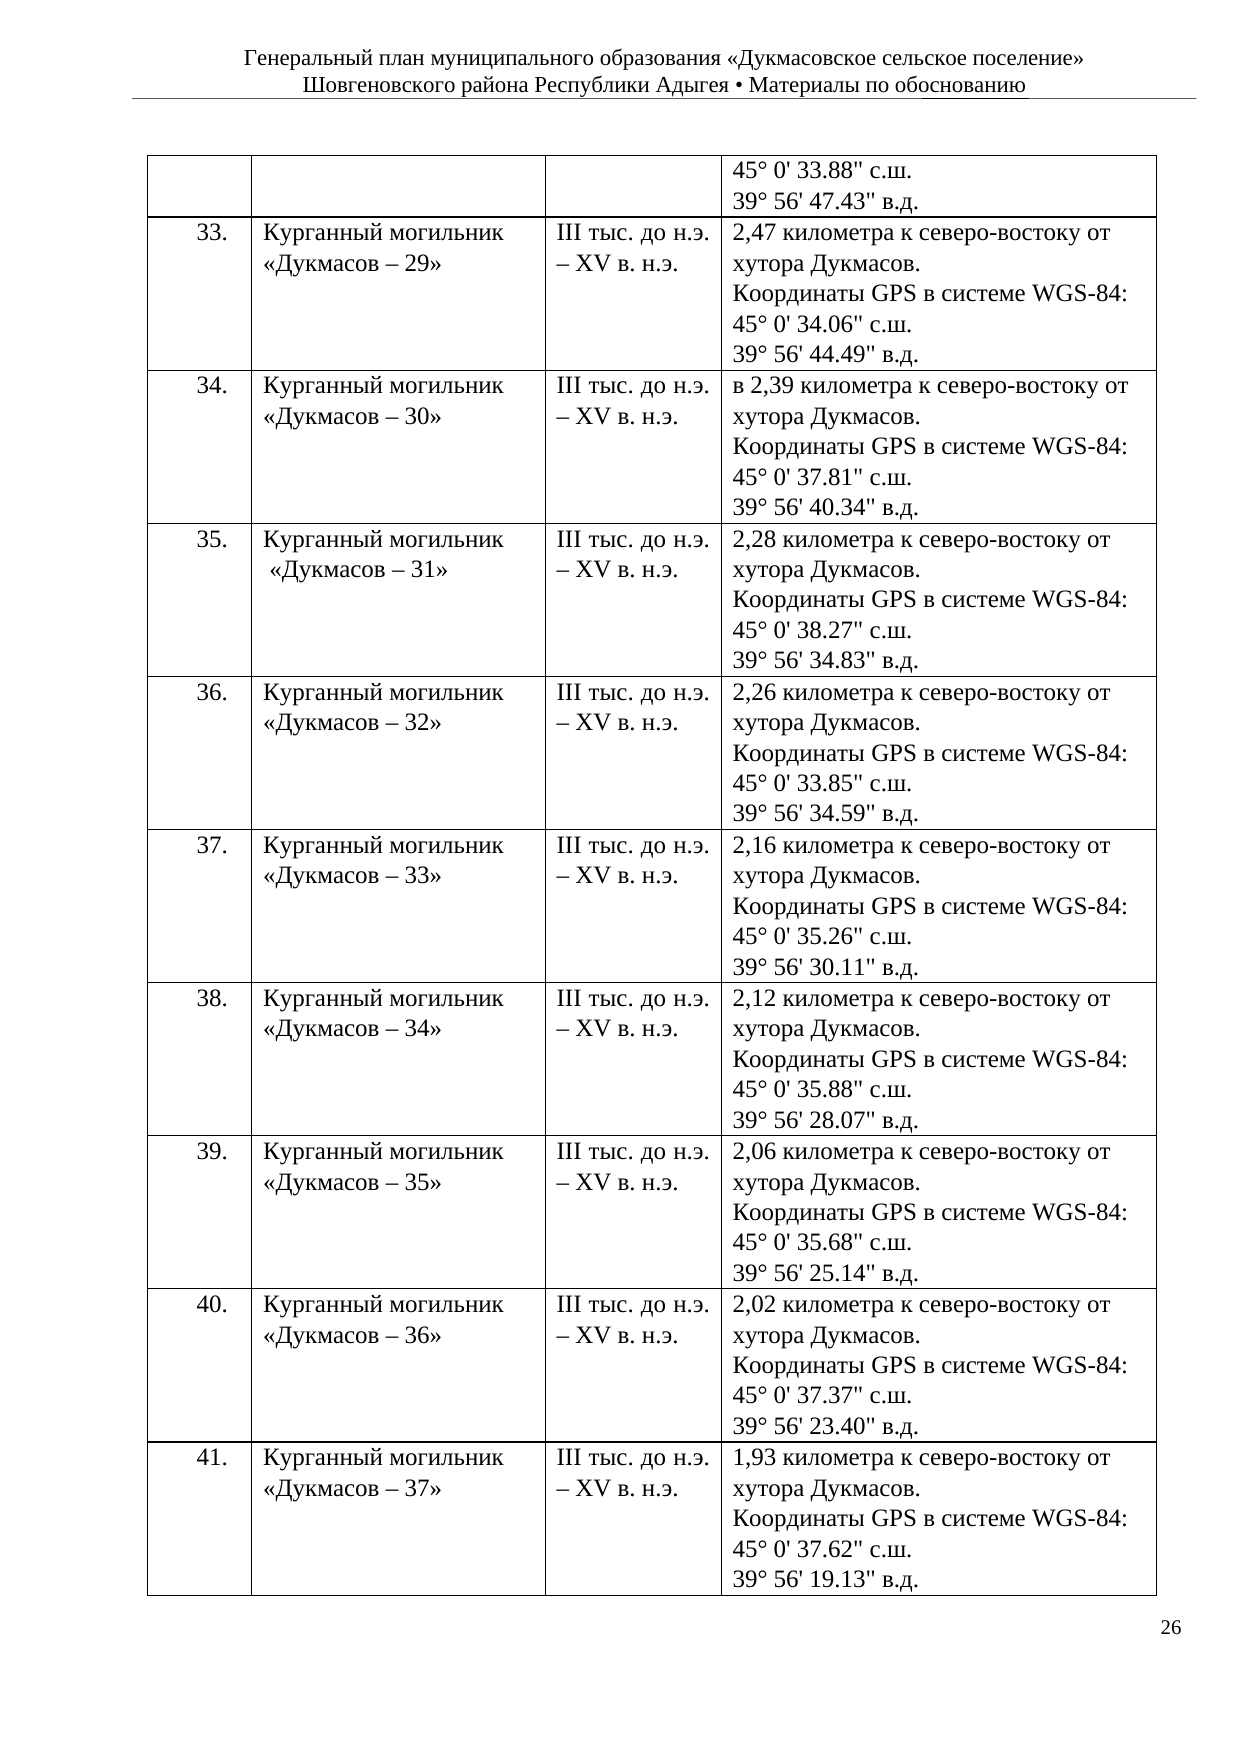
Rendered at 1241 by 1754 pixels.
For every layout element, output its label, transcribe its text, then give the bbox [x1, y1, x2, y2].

table_cell [148, 983, 251, 1135]
table_cell 2,12 километра к северо-востоку от хутора Дукмасов. Координаты GPS в системе WGS-84: 45° 0' 35.88" с.ш. 39° 56' 28.07" в.д. [722, 983, 1156, 1135]
table_cell III тыс. до н.э. – XV в. н.э. [546, 371, 721, 523]
table_cell Курганный могильник «Дукмасов – 36» [252, 1289, 545, 1441]
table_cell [722, 156, 1156, 216]
table_cell [148, 1443, 251, 1594]
table_cell [148, 371, 251, 523]
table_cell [546, 156, 721, 216]
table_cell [546, 1443, 721, 1594]
table_cell 2,16 километра к северо-востоку от хутора Дукмасов. Координаты GPS в системе WGS-84: 45° 0' 35.26" с.ш. 39° 56' 30.11" в.д. [722, 830, 1156, 982]
table_cell Курганный могильник «Дукмасов – 33» [252, 830, 545, 982]
table_cell Курганный могильник «Дукмасов – 32» [252, 677, 545, 829]
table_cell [252, 156, 545, 216]
table_cell Курганный могильник «Дукмасов – 31» [252, 524, 545, 676]
table_cell Курганный могильник «Дукмасов – 34» [252, 983, 545, 1135]
table_cell III тыс. до н.э. – XV в. н.э. [546, 677, 721, 829]
table_cell [148, 830, 251, 982]
table_cell III тыс. до н.э. – XV в. н.э. [546, 983, 721, 1135]
table_cell Курганный могильник «Дукмасов – 37» [252, 1443, 545, 1594]
table_cell в 2,39 километра к северо-востоку от хутора Дукмасов. Координаты GPS в системе WGS-84: 45° 0' 37.81" с.ш. 39° 56' 40.34" в.д. [722, 371, 1156, 523]
table_cell III тыс. до н.э. – XV в. н.э. [546, 830, 721, 982]
table_cell [148, 218, 251, 369]
table_cell [148, 524, 251, 676]
table_cell [148, 1289, 251, 1441]
table_cell 2,26 километра к северо-востоку от хутора Дукмасов. Координаты GPS в системе WGS-84: 45° 0' 33.85" с.ш. 39° 56' 34.59" в.д. [722, 677, 1156, 829]
table_cell III тыс. до н.э. – XV в. н.э. [546, 524, 721, 676]
table_cell [148, 677, 251, 829]
table_cell III тыс. до н.э. – XV в. н.э. [546, 1289, 721, 1441]
table_cell 2,02 километра к северо-востоку от хутора Дукмасов. Координаты GPS в системе WGS-84: 45° 0' 37.37" с.ш. 39° 56' 23.40" в.д. [722, 1289, 1156, 1441]
table_cell III тыс. до н.э. – XV в. н.э. [546, 1136, 721, 1288]
table_cell Курганный могильник «Дукмасов – 35» [252, 1136, 545, 1288]
table_cell Курганный могильник «Дукмасов – 29» [252, 218, 545, 369]
table_cell 2,28 километра к северо-востоку от хутора Дукмасов. Координаты GPS в системе WGS-84: 45° 0' 38.27" с.ш. 39° 56' 34.83" в.д. [722, 524, 1156, 676]
table_cell [148, 156, 251, 216]
table_cell 2,47 километра к северо-востоку от хутора Дукмасов. Координаты GPS в системе WGS-84: 45° 0' 34.06" с.ш. 39° 56' 44.49" в.д. [722, 218, 1156, 369]
table_cell Курганный могильник «Дукмасов – 30» [252, 371, 545, 523]
table_cell 1,93 километра к северо-востоку от хутора Дукмасов. Координаты GPS в системе WGS-84: 45° 0' 37.62" с.ш. 39° 56' 19.13" в.д. [722, 1443, 1156, 1594]
table_cell [148, 1136, 251, 1288]
table_cell III тыс. до н.э. – XV в. н.э. [546, 218, 721, 369]
table_cell 2,06 километра к северо-востоку от хутора Дукмасов. Координаты GPS в системе WGS-84: 45° 0' 35.68" с.ш. 39° 56' 25.14" в.д. [722, 1136, 1156, 1288]
